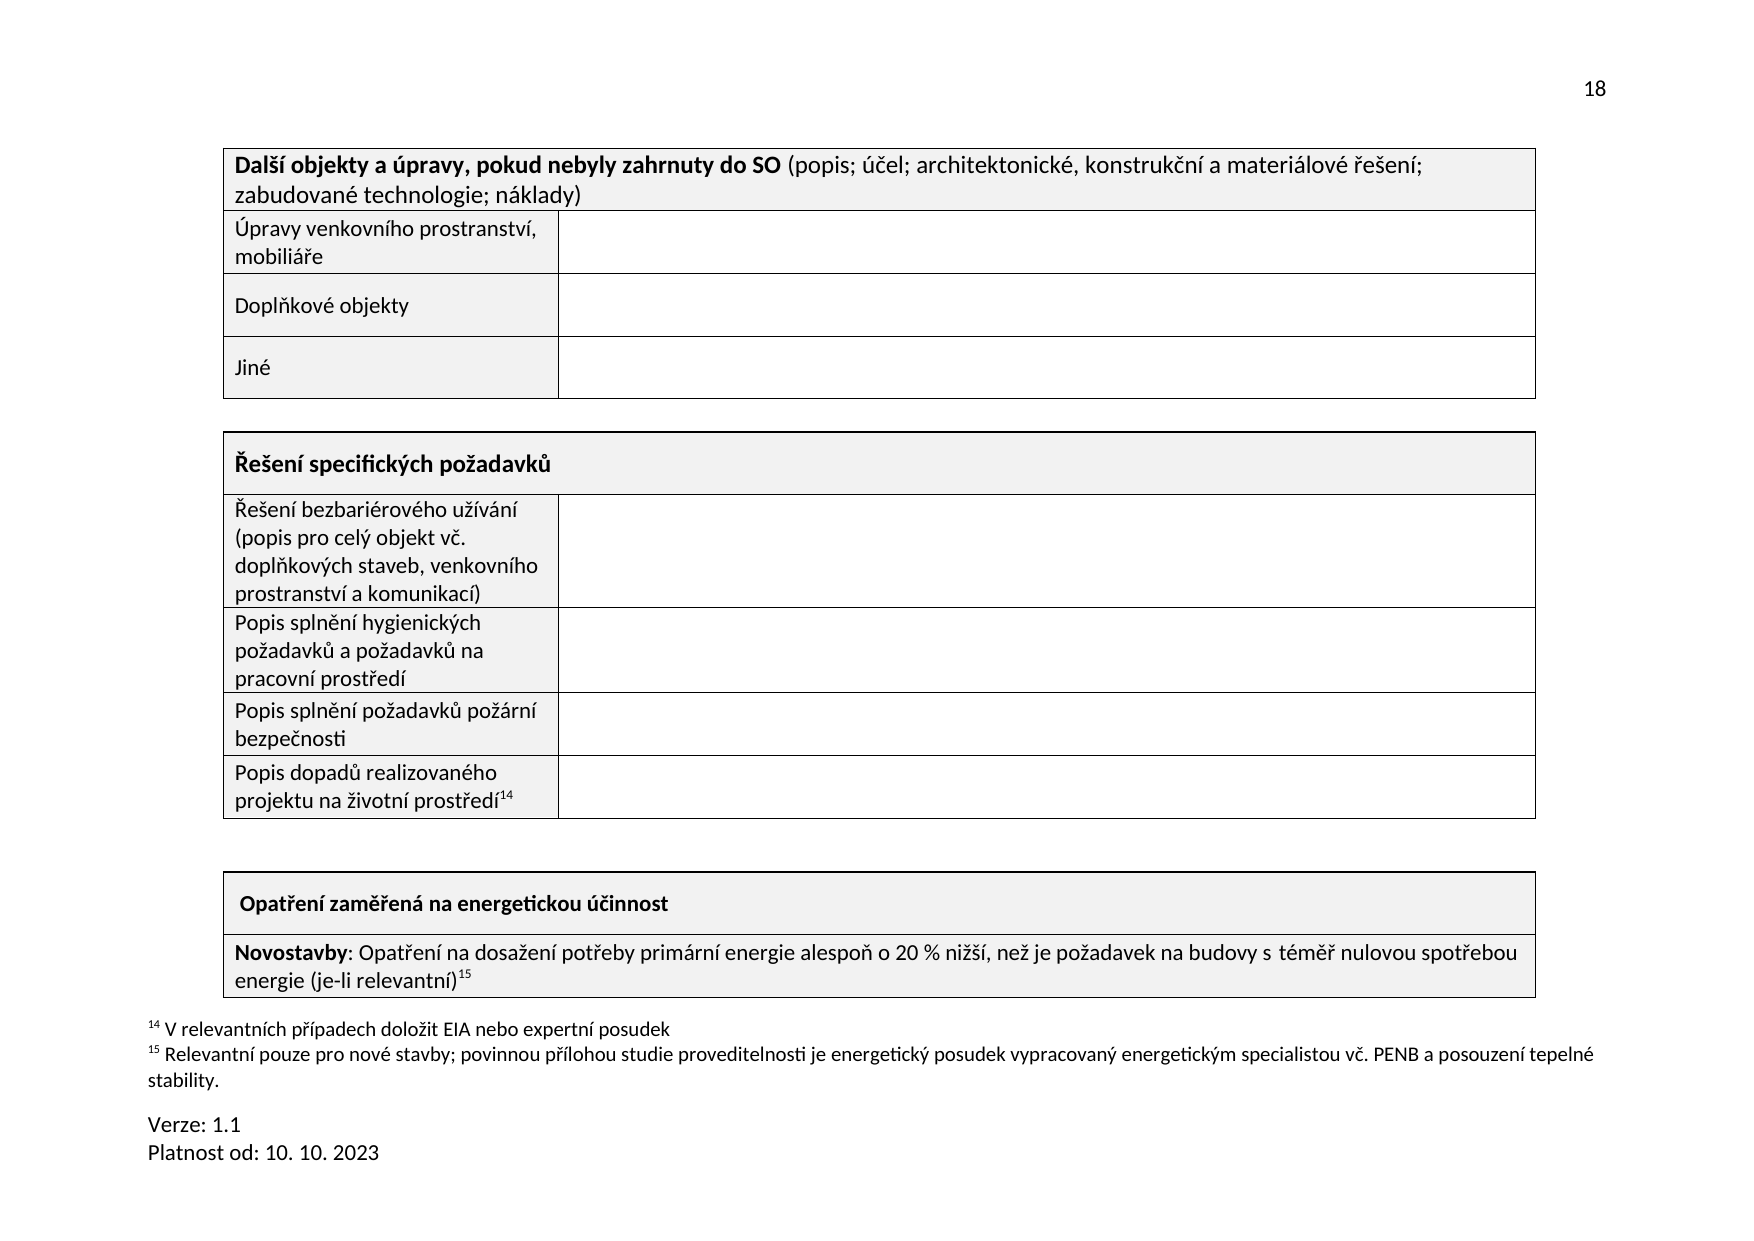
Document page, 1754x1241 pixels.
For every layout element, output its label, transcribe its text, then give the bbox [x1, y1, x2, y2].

table_cell Popis dopadů realizovaného projektu na životní prostředí [224, 756, 558, 817]
table_cell [559, 608, 1535, 692]
table_cell [559, 495, 1535, 607]
table_header Další objekty a úpravy, pokud nebyly zahrnuty do SO (popis; účel; architektonické, konstrukční a materiálové řešení; zabudované technologie; náklady) [224, 149, 1535, 210]
table_cell Jiné [224, 337, 558, 398]
table_cell [559, 693, 1535, 755]
table_cell Novostavby: Opatření na dosažení potřeby primární energie alespoň o 20 % nižší, než je požadavek na budovy s téměř nulovou spotřebou energie (je-li relevantní) [224, 935, 1535, 997]
table_cell Doplňkové objekty [224, 274, 558, 336]
table_cell [559, 211, 1535, 273]
table_cell [559, 337, 1535, 398]
table_cell [559, 756, 1535, 817]
table_cell [559, 274, 1535, 336]
table_header Řešení specifických požadavků [224, 433, 1535, 494]
table_cell Popis splnění hygienických požadavků a požadavků na pracovní prostředí [224, 608, 558, 692]
table_cell Popis splnění požadavků požární bezpečnosti [224, 693, 558, 755]
table_cell Úpravy venkovního prostranství, mobiliáře [224, 211, 558, 273]
table_cell Řešení bezbariérového užívání (popis pro celý objekt vč. doplňkových staveb, venkovního prostranství a komunikací) [224, 495, 558, 607]
table_header Opatření zaměřená na energetickou účinnost [224, 873, 1535, 934]
